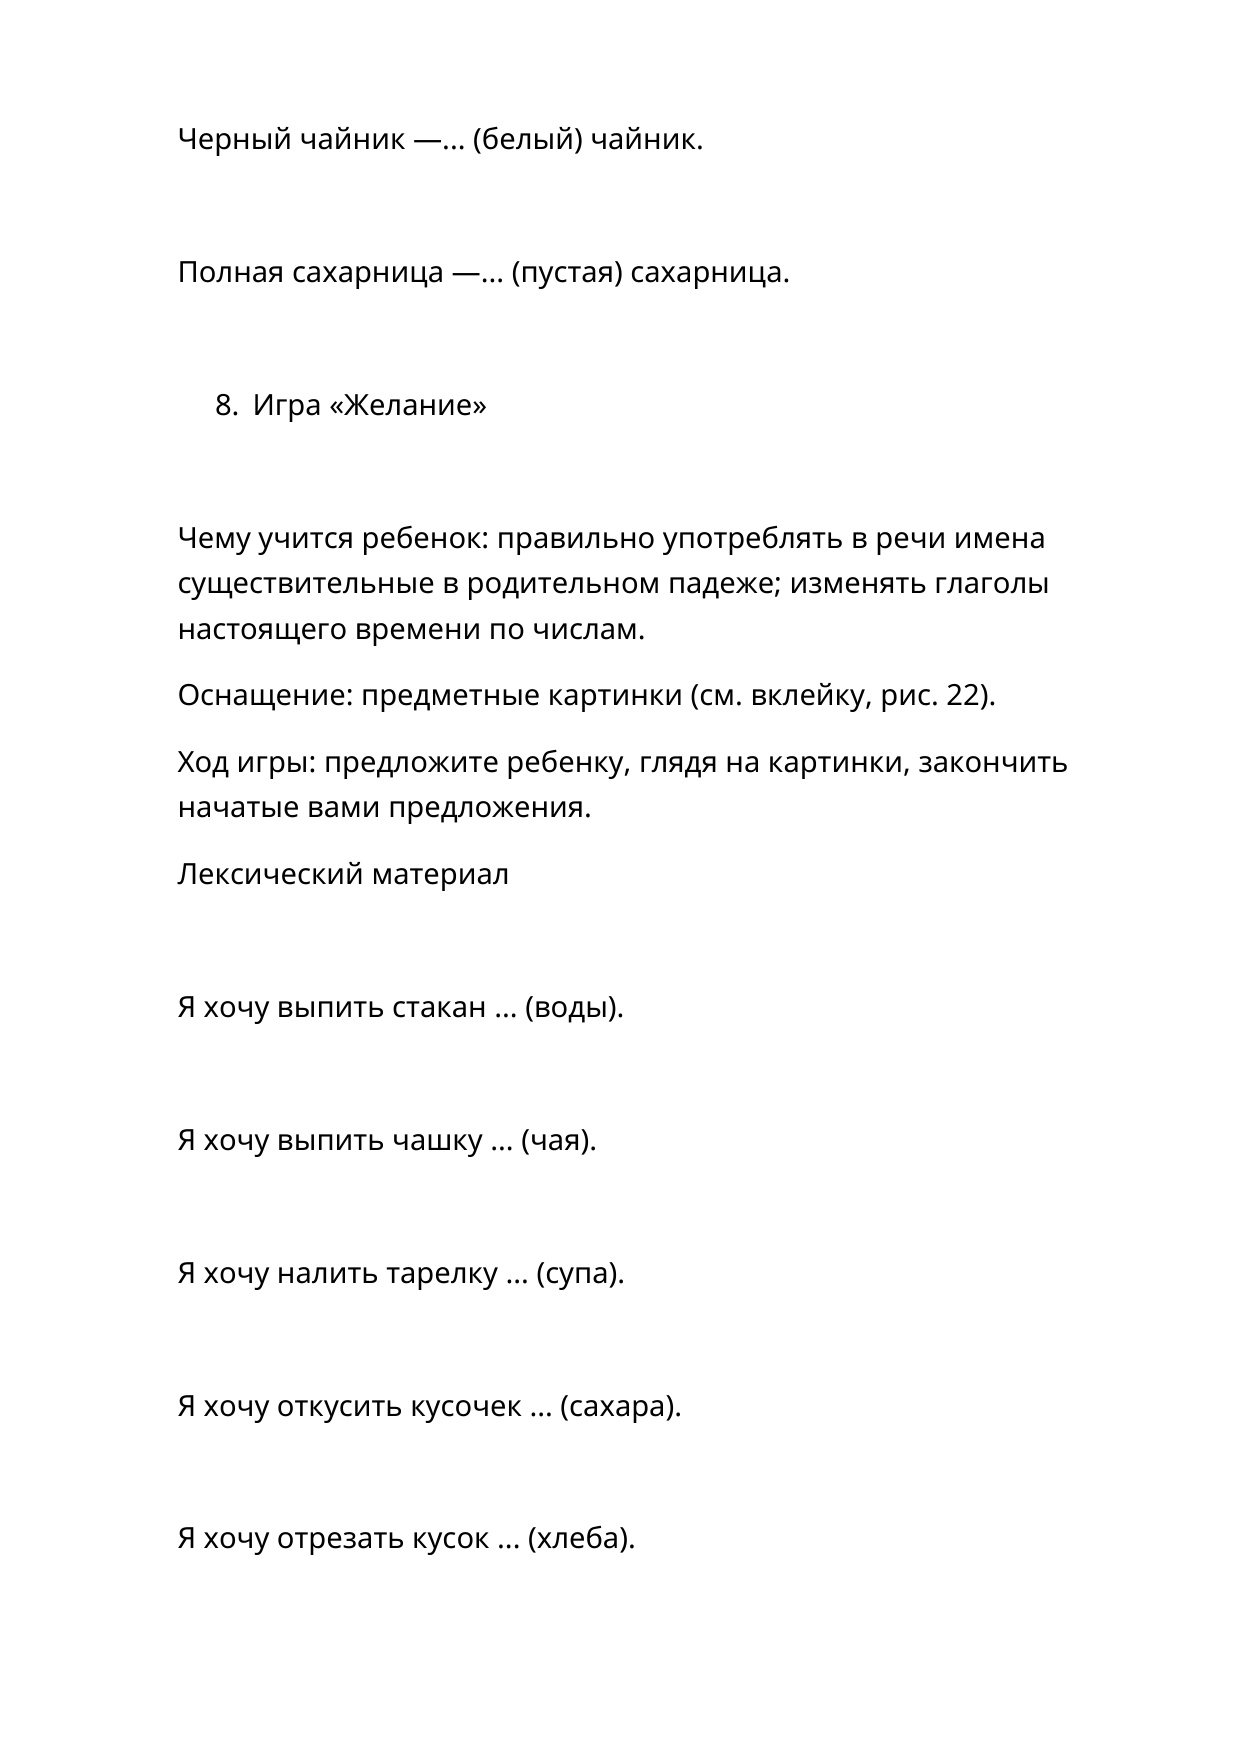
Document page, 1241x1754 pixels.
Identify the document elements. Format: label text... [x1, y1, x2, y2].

text Полная сахарница —... (пустая) сахарница. [177, 251, 1152, 291]
text Я хочу откусить кусочек ... (сахара). [177, 1385, 1152, 1424]
text Лексический материал [177, 853, 1152, 893]
text Черный чайник —... (белый) чайник. [177, 118, 1152, 158]
text Я хочу налить тарелку ... (супа). [177, 1252, 1152, 1292]
text Я хочу выпить чашку ... (чая). [177, 1119, 1152, 1159]
list Игра «Желание» [215, 384, 1152, 424]
text Ход игры: предложите ребенку, глядя на картинки, закончить начатые вами предложения. [177, 741, 1152, 826]
text Оснащение: предметные картинки (см. вклейку, рис. 22). [177, 674, 1152, 714]
text Я хочу выпить стакан ... (воды). [177, 986, 1152, 1026]
text Чему учится ребенок: правильно употреблять в речи имена существительные в родительном падеже; изменять глаголы настоящего времени по числам. [177, 517, 1152, 648]
text Я хочу отрезать кусок ... (хлеба). [177, 1518, 1152, 1557]
